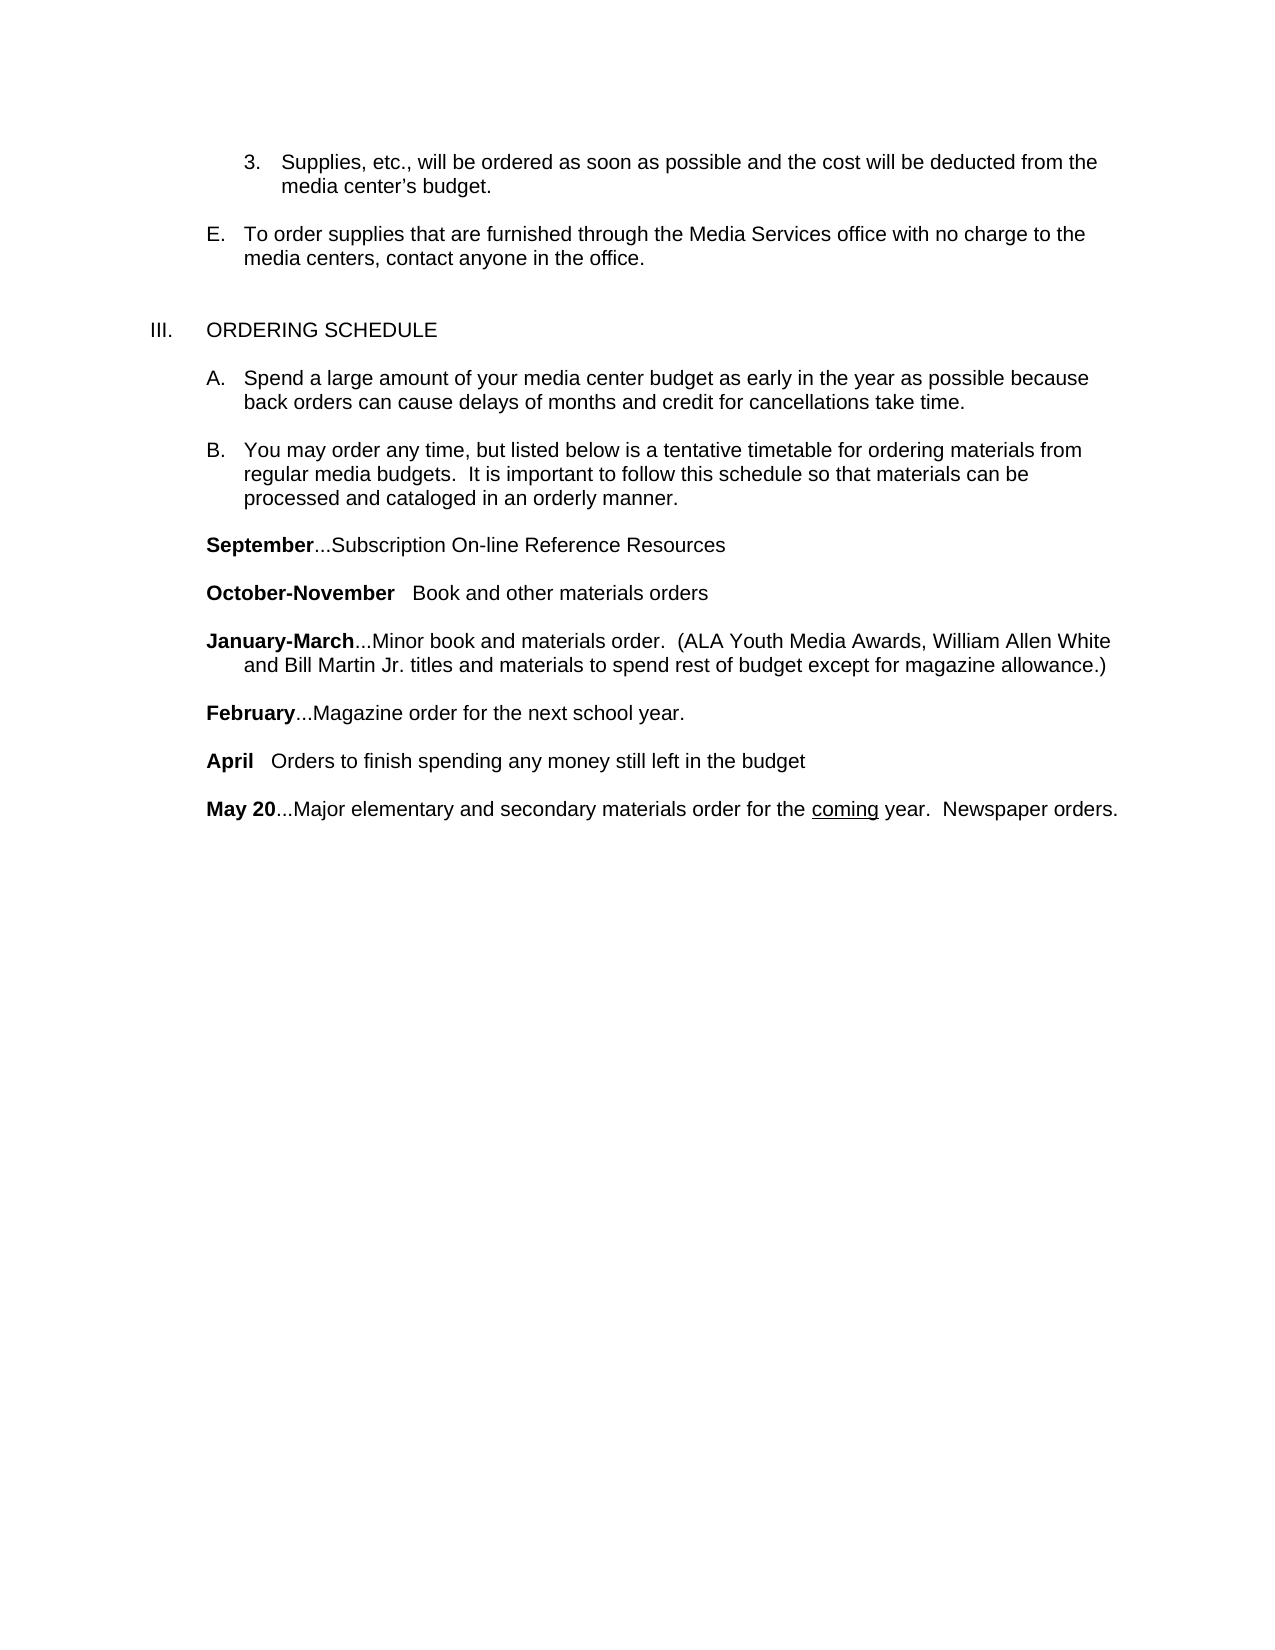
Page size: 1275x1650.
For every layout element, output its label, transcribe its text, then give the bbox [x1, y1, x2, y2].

text April Orders to finish spending any money still left in the budget [206, 749, 1125, 773]
text 3. Supplies, etc., will be ordered as soon as possible and the cost will be deducted from the media center’s budget. [244, 150, 1125, 198]
text May 20...Major elementary and secondary materials order for the coming year. Newspaper orders. [206, 797, 1125, 821]
text III. ORDERING SCHEDULE [150, 318, 1125, 342]
text October-November Book and other materials orders [206, 581, 1125, 605]
text September...Subscription On-line Reference Resources [206, 533, 1125, 557]
list You may order any time, but listed below is a tentative timetable for ordering materials from regular media budgets. It is important to follow this schedule so that materials can be processed and cataloged in an orderly manner. [206, 437, 1125, 509]
text January-March...Minor book and materials order. (ALA Youth Media Awards, William Allen White and Bill Martin Jr. titles and materials to spend rest of budget except for magazine allowance.) [206, 629, 1125, 677]
list Spend a large amount of your media center budget as early in the year as possible because back orders can cause delays of months and credit for cancellations take time. [206, 366, 1125, 413]
list To order supplies that are furnished through the Media Services office with no charge to the media centers, contact anyone in the office. [206, 222, 1125, 270]
text February...Magazine order for the next school year. [206, 701, 1125, 725]
